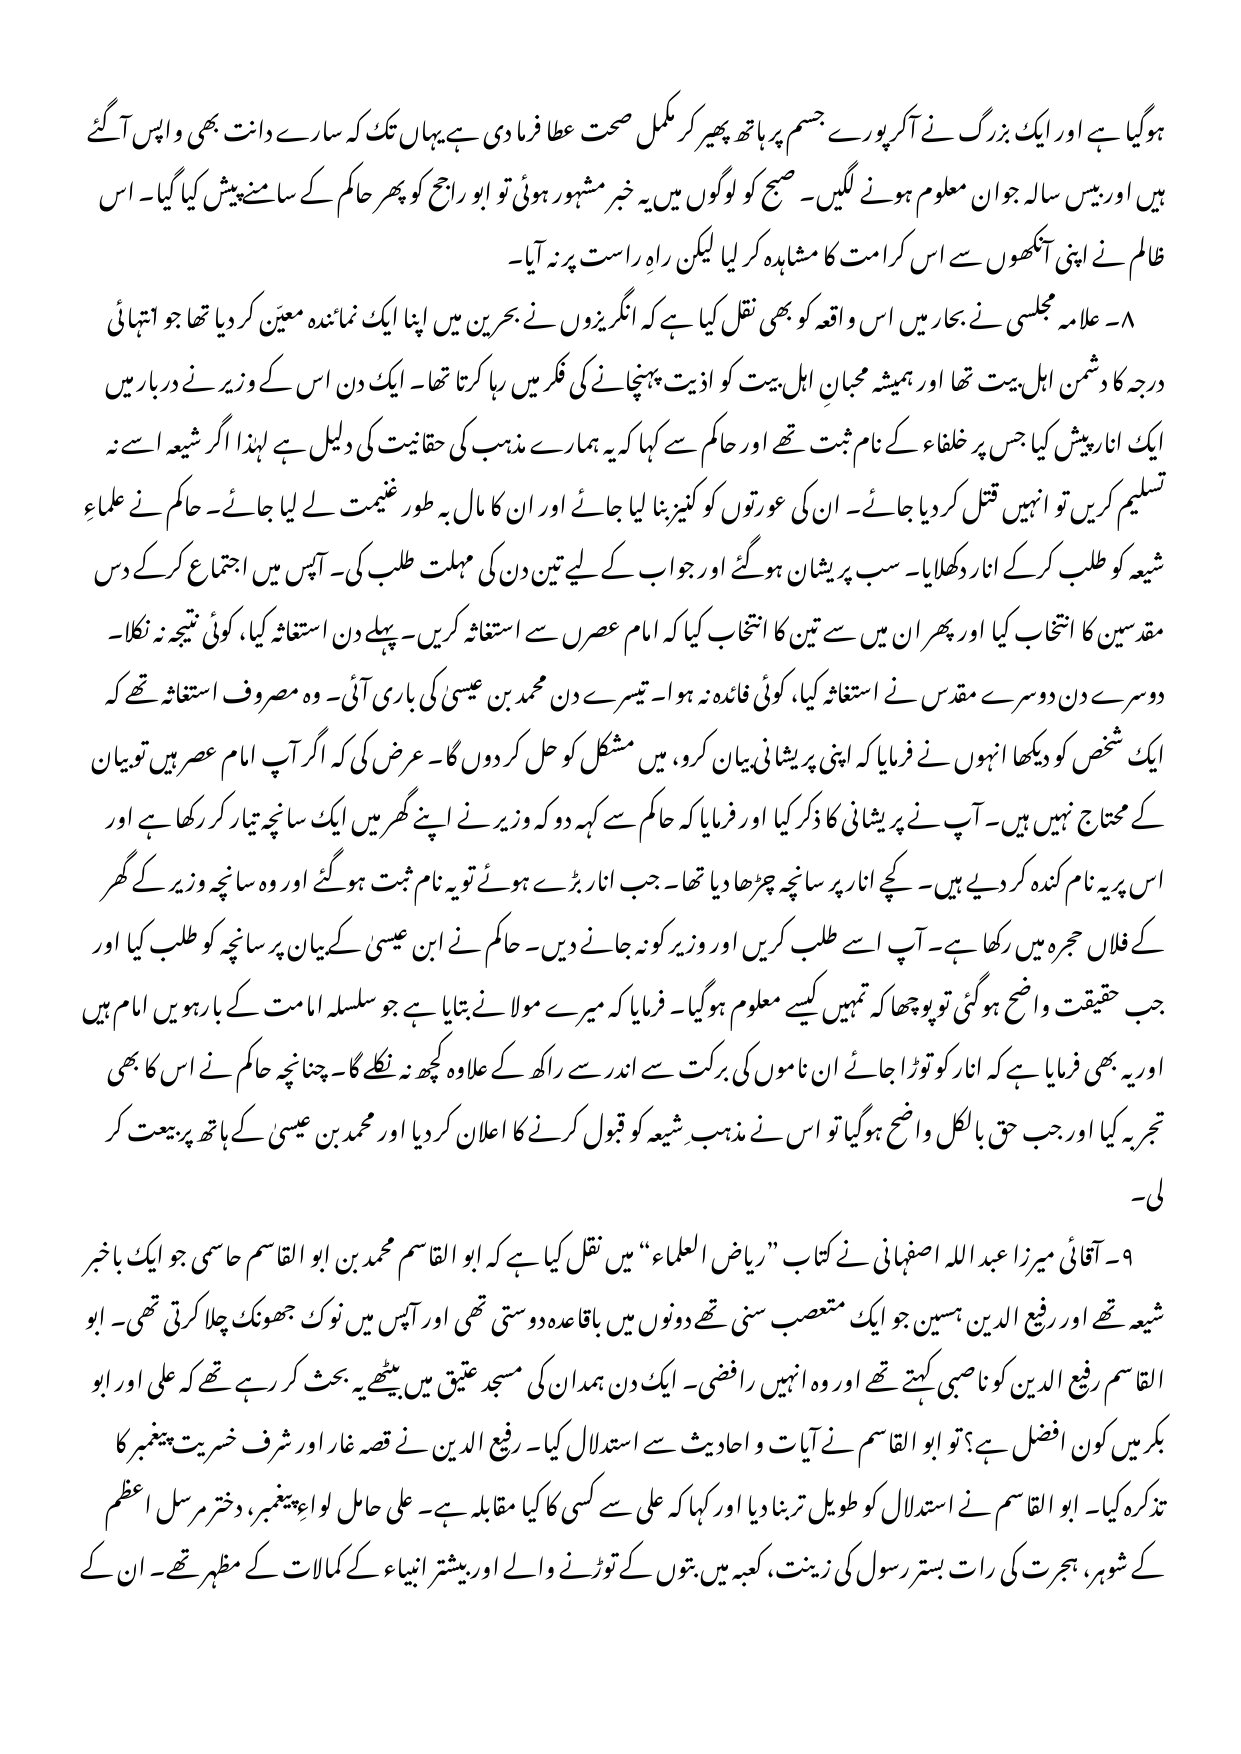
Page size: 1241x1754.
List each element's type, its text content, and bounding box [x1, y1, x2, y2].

text ۸۔ علامہ مجلسی نے بحار میں اس واقعہ کو بھی نقل کیا ہے کہ انگریزوں نے بحرین میں اپنا ایک نمائندہ معیّن کر دیا تھا جو انتہائی درجہ کا دشمن اہل بیت تھا اور ہمیشہ محبانِ اہل بیت کو اذیت پہنچانے کی فکر میں رہا کرتا تھا۔ ایک دن اس کے وزیر نے دربار میں ایک انار پیش کیا جس پر خلفاء کے نام ثبت تھے اور حاکم سے کہا کہ یہ ہمارے مذہب کی حقانیت کی دلیل ہے لہٰذا اگر شیعہ اسے نہ تسلیم کریں تو انہیں قتل کر دیا جائے۔ ان کی عورتوں کو کنیز بنا لیا جائے اور ان کا مال بہ طور غنیمت لے لیا جائے۔ حاکم نے علماءِ شیعہ کو طلب کرکے انار دکھلایا۔ سب پریشان ہوگئے اور جواب کے لیے تین دن کی مہلت طلب کی۔ آپس میں اجتماع کرکے دس مقدسین کا انتخاب کیا اور پھر ان میں سے تین کا انتخاب کیا کہ امام عصرں سے استغاثہ کریں۔ پہلے دن استغاثہ کیا، کوئی نتیجہ نہ نکلا۔ دوسرے دن دوسرے مقدس نے استغاثہ کیا، کوئی فائدہ نہ ہوا۔ تیسرے دن محمد بن عیسیٰ کی باری آئی۔ وہ مصروف استغاثہ تھے کہ ایک شخص کو دیکھا انہوں نے فرمایا کہ اپنی پریشانی بیان کرو، میں مشکل کو حل کر دوں گا۔ عرض کی کہ اگر آپ امام عصر ہیں تو بیان کے محتاج نہیں ہیں۔ آپ نے پریشانی کا ذکر کیا اور فرمایا کہ حاکم سے کہہ دو کہ وزیر نے اپنے گھر میں ایک سانچہ تیار کر رکھا ہے اور اس پر یہ نام کندہ کر دیے ہیں۔ کچے انار پر سانچہ چڑھا دیا تھا۔ جب انار بڑے ہوئے تو یہ نام ثبت ہوگئے اور وہ سانچہ وزیر کے گھر کے فلاں حجرہ میں رکھا ہے۔ آپ اسے طلب کریں اور وزیر کو نہ جانے دیں۔ حاکم نے ابن عیسیٰ کے بیان پر سانچہ کو طلب کیا اور جب حقیقت واضح ہوگئی تو پوچھا کہ تمہیں کیسے معلوم ہوگیا۔ فرمایا کہ میرے مولا نے بتایا ہے جو سلسلہ امامت کے بارہویں امام ہیں اور یہ بھی فرمایا ہے کہ انار کو توڑا جائے ان ناموں کی برکت سے اندر سے راکھ کے علاوہ کچھ نہ نکلے گا۔ چنانچہ حاکم نے اس کا بھی تجربہ کیا اور جب حق بالکل واضح ہوگیا تو اس نے مذہب ِ شیعہ کو قبول کرنے کا اعلان کر دیا اور محمد بن عیسیٰ کے ہاتھ پر بیعت کر لی۔ [75, 281, 1165, 1219]
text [75, 1219, 1165, 1594]
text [75, 94, 1165, 281]
